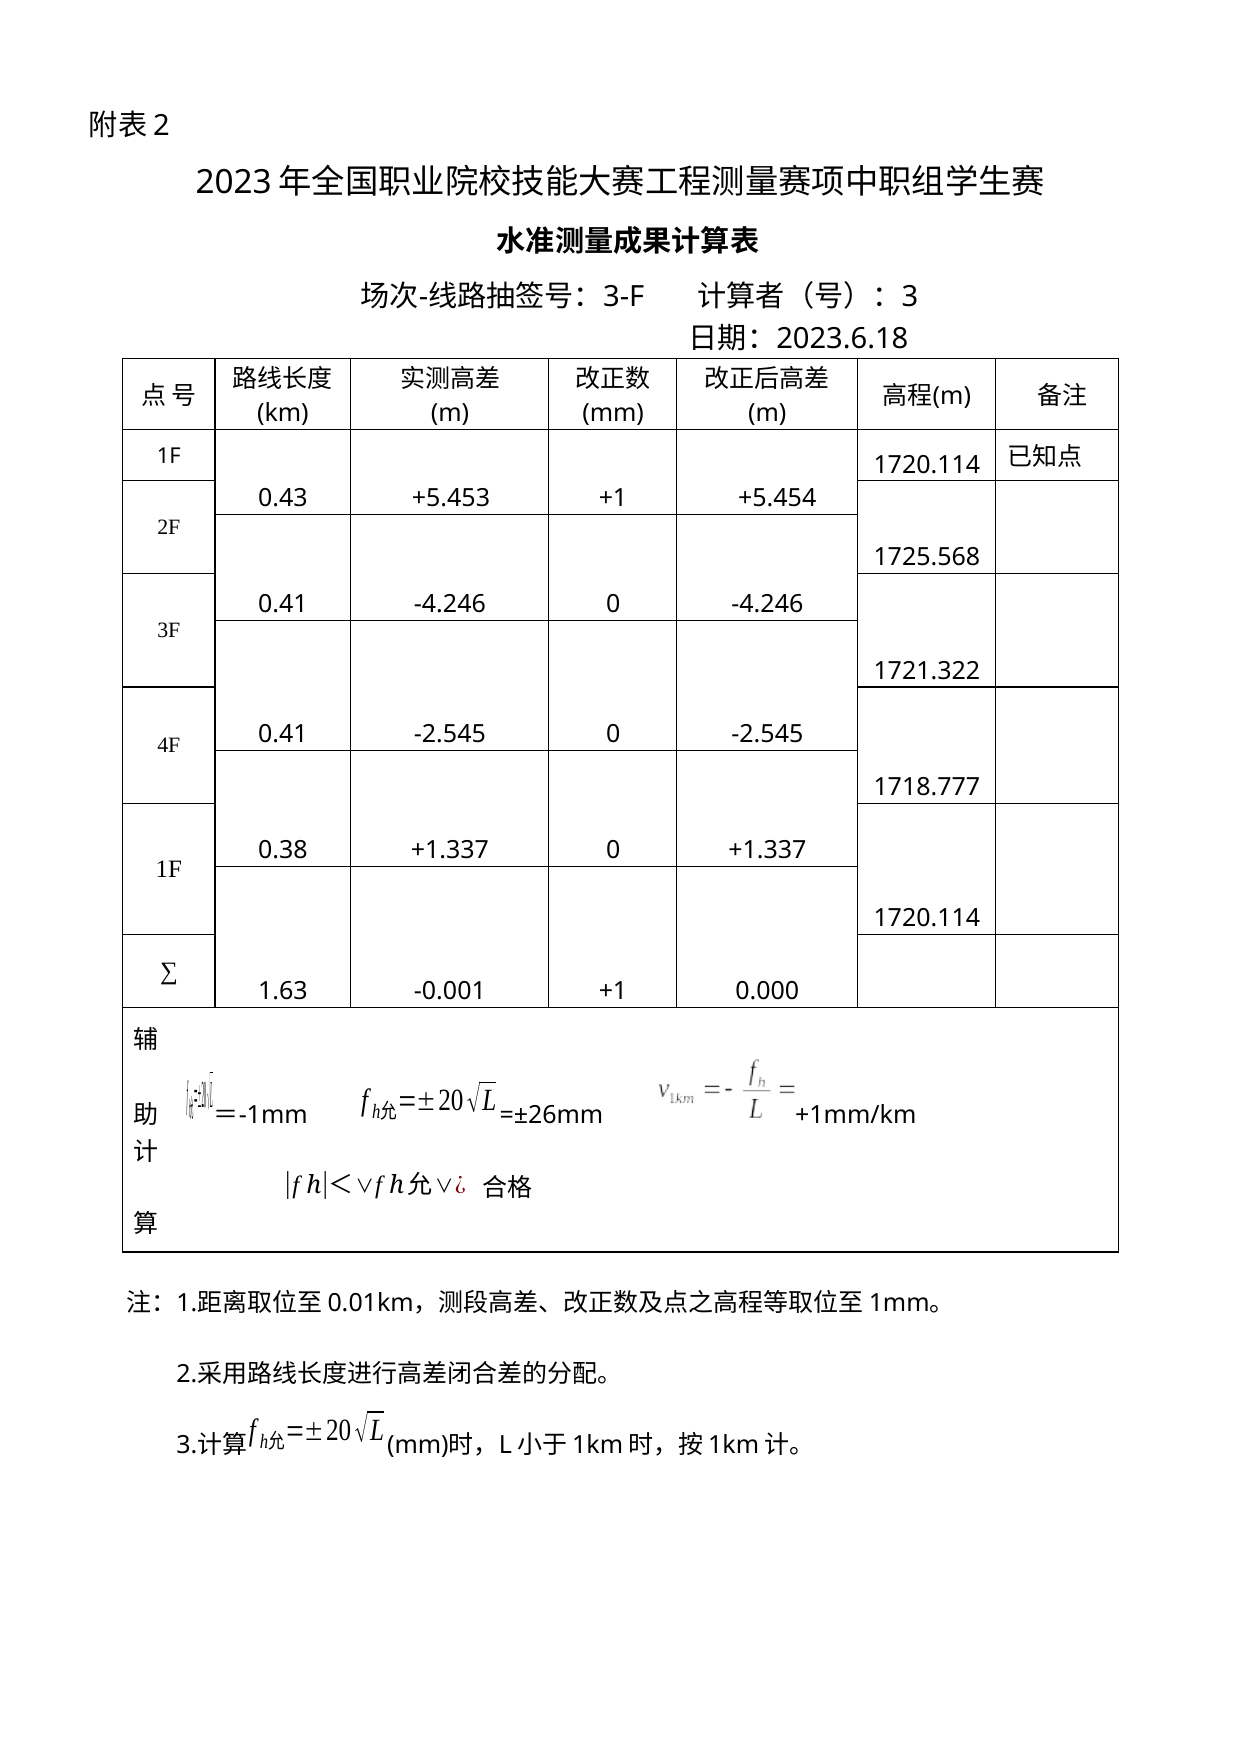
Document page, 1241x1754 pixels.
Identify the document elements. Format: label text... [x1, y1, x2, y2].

table_cell 1F [123, 430, 214, 480]
table_header 点 号 [123, 359, 214, 429]
table_cell 0 [549, 515, 676, 620]
table_cell +1 [549, 430, 676, 513]
table_cell 1721.322 [858, 574, 995, 686]
table_cell 0.000 [677, 867, 857, 1007]
table_cell 辅 助 ＝-1mm =±26mm +1mm/km 计 合格 算 [123, 1008, 1118, 1251]
table_cell [996, 481, 1118, 573]
table_cell 0.41 [216, 621, 350, 749]
table_header 实测高差 (m) [351, 359, 548, 429]
table_cell 1725.568 [858, 481, 995, 573]
table_cell 3F [123, 574, 214, 686]
table_cell 0 [549, 621, 676, 749]
text 2.采用路线长度进行高差闭合差的分配。 [89, 1336, 1152, 1394]
table_cell 1720.114 [858, 430, 995, 480]
table_cell 4F [123, 688, 214, 802]
table_cell +1 [549, 867, 676, 1007]
table_cell -4.246 [677, 515, 857, 620]
table_header 路线长度 (km) [216, 359, 350, 429]
table_cell +1.337 [677, 751, 857, 866]
table_cell +5.454 [677, 430, 857, 513]
table_cell 1F [123, 804, 214, 934]
table_cell 1.63 [216, 867, 350, 1007]
table_cell 1720.114 [858, 804, 995, 934]
table_header 高程(m) [858, 359, 995, 429]
text 2023年全国职业院校技能大赛工程测量赛项中职组学生赛 [89, 147, 1152, 205]
text 注：1.距离取位至0.01km，测段高差、改正数及点之高程等取位至1mm。 [89, 1265, 1152, 1323]
table_cell [996, 935, 1118, 1007]
table_cell [858, 935, 995, 1007]
table_cell [996, 688, 1118, 802]
table_cell -2.545 [677, 621, 857, 749]
table_cell 1718.777 [858, 688, 995, 802]
text 场次-线路抽签号：3-F 计算者（号）：3 [89, 273, 1152, 315]
table_cell +1.337 [351, 751, 548, 866]
table_cell ∑ [123, 935, 214, 1007]
table_cell -0.001 [351, 867, 548, 1007]
table_cell [996, 804, 1118, 934]
table_cell -4.246 [351, 515, 548, 620]
table_header 改正后高差 (m) [677, 359, 857, 429]
table_cell 0.38 [216, 751, 350, 866]
table_cell 0.43 [216, 430, 350, 513]
table_header 备注 [996, 359, 1118, 429]
table_header 改正数 (mm) [549, 359, 676, 429]
table_cell [996, 574, 1118, 686]
text 水准测量成果计算表 [89, 218, 1152, 260]
text 日期：2023.6.18 [89, 315, 1152, 357]
table_cell 2F [123, 481, 214, 573]
table_cell 0 [549, 751, 676, 866]
table_cell -2.545 [351, 621, 548, 749]
table_cell 0.41 [216, 515, 350, 620]
table_cell 已知点 [996, 430, 1118, 480]
text 3.计算(mm)时，L小于1km时，按1km计。 [89, 1407, 1152, 1465]
table_cell +5.453 [351, 430, 548, 513]
text 附表2 [89, 89, 1152, 147]
